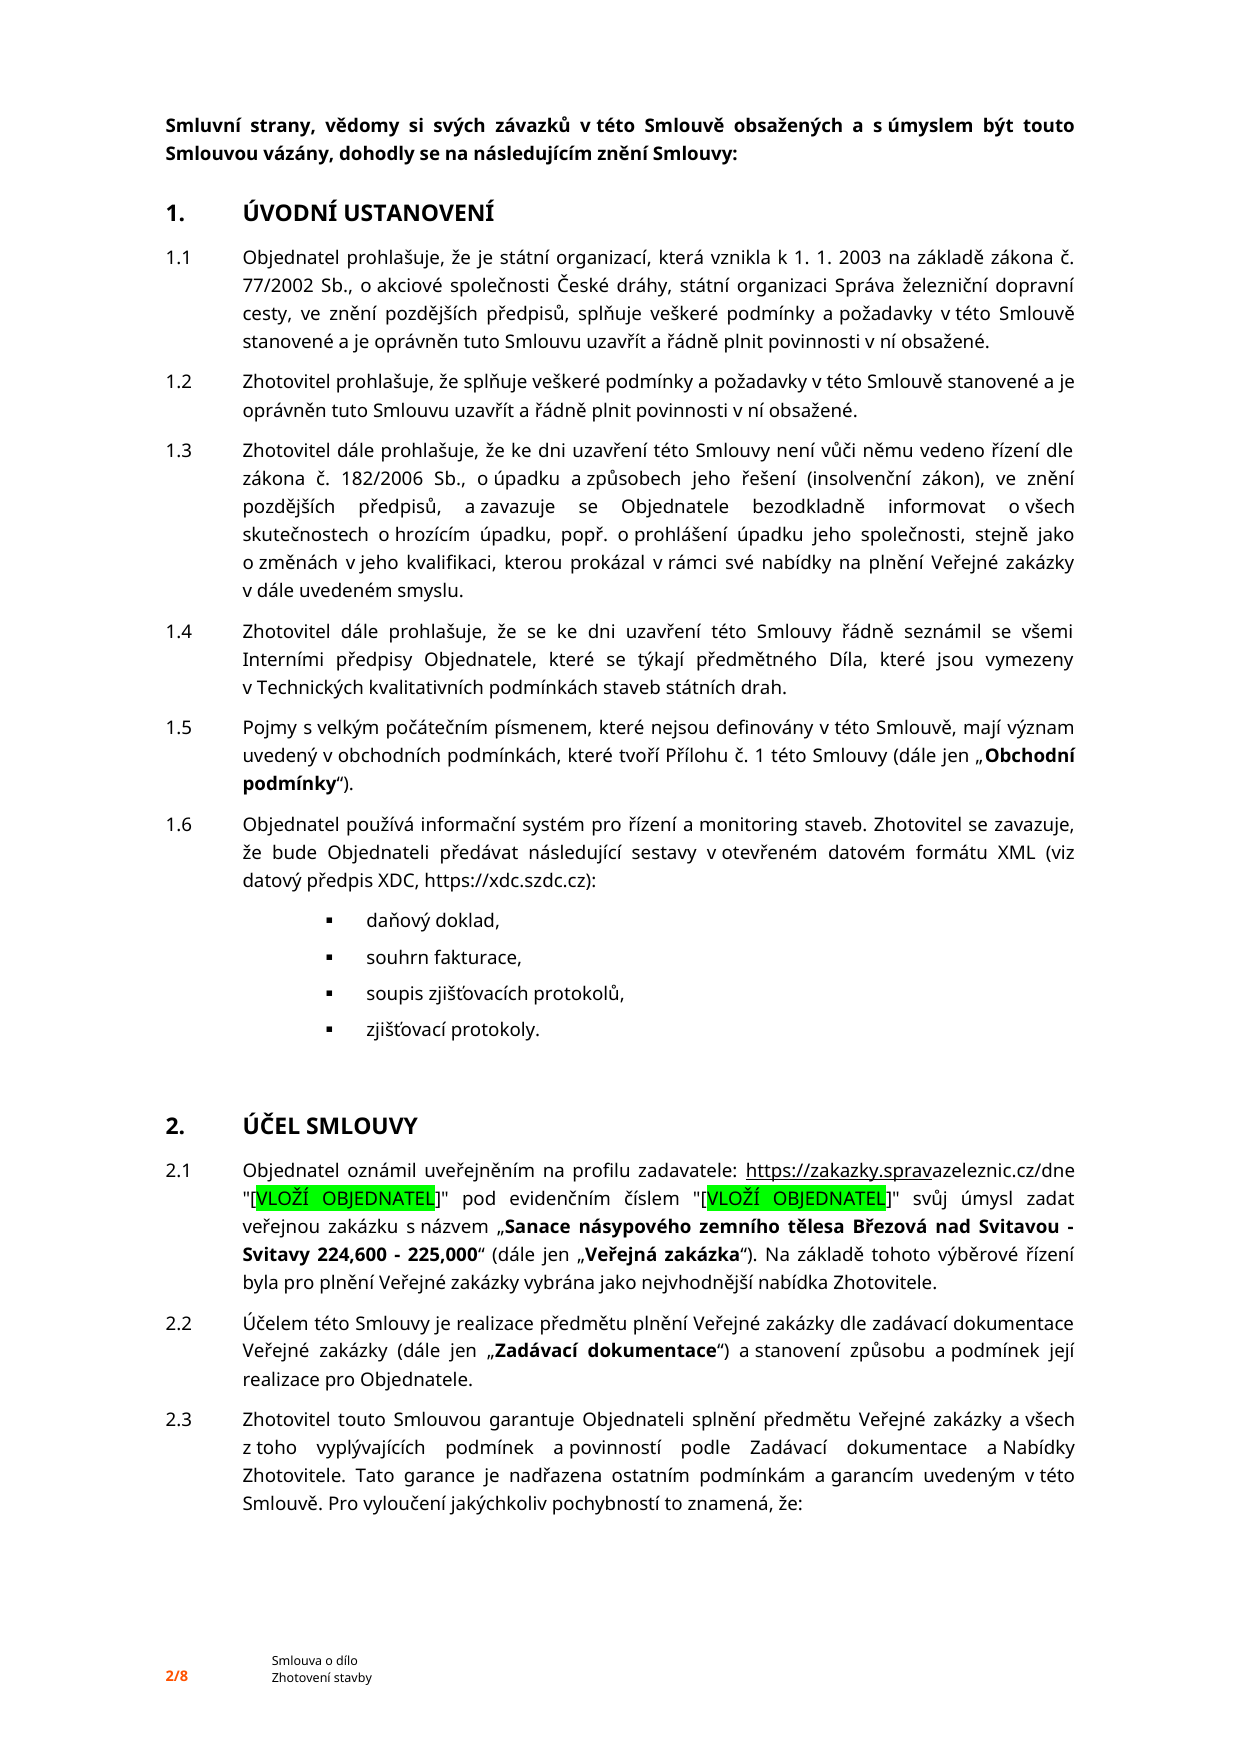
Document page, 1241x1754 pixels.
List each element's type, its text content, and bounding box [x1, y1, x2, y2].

text Zhotovitel dále prohlašuje, že ke dni uzavření této Smlouvy není vůči němu vedeno řízení dle zákona č. 182/2006 Sb., o úpadku a způsobech jeho řešení (insolvenční zákon), ve znění pozdějších předpisů, a zavazuje se Objednatele bezodkladně informovat o všech skutečnostech o hrozícím úpadku, popř. o prohlášení úpadku jeho společnosti, stejně jako o změnách v jeho kvalifikaci, kterou prokázal v rámci své nabídky na plnění Veřejné zakázky v dále uvedeném smyslu. [165, 437, 1075, 603]
text Pojmy s velkým počátečním písmenem, které nejsou definovány v této Smlouvě, mají význam uvedený v obchodních podmínkách, které tvoří Přílohu č. 1 této Smlouvy (dále jen „Obchodní podmínky“). [165, 714, 1075, 796]
text Objednatel oznámil uveřejněním na profilu zadavatele: https://zakazky.spravazeleznic.cz/dne "[VLOŽÍ OBJEDNATEL]" pod evidenčním číslem "[VLOŽÍ OBJEDNATEL]" svůj úmysl zadat veřejnou zakázku s názvem „Sanace násypového zemního tělesa Březová nad Svitavou - Svitavy 224,600 - 225,000“ (dále jen „Veřejná zakázka“). Na základě tohoto výběrové řízení byla pro plnění Veřejné zakázky vybrána jako nejvhodnější nabídka Zhotovitele. [165, 1157, 1075, 1295]
text Zhotovitel touto Smlouvou garantuje Objednateli splnění předmětu Veřejné zakázky a všech z toho vyplývajících podmínek a povinností podle Zadávací dokumentace a Nabídky Zhotovitele. Tato garance je nadřazena ostatním podmínkám a garancím uvedeným v této Smlouvě. Pro vyloučení jakýchkoliv pochybností to znamená, že: [165, 1406, 1075, 1516]
text ÚČEL SMLOUVY [165, 1110, 1075, 1142]
text Objednatel prohlašuje, že je státní organizací, která vznikla k 1. 1. 2003 na základě zákona č. 77/2002 Sb., o akciové společnosti České dráhy, státní organizaci Správa železniční dopravní cesty, ve znění pozdějších předpisů, splňuje veškeré podmínky a požadavky v této Smlouvě stanovené a je oprávněn tuto Smlouvu uzavřít a řádně plnit povinnosti v ní obsažené. [165, 244, 1075, 354]
text Zhotovitel dále prohlašuje, že se ke dni uzavření této Smlouvy řádně seznámil se všemi Interními předpisy Objednatele, které se týkají předmětného Díla, které jsou vymezeny v Technických kvalitativních podmínkách staveb státních drah. [165, 618, 1075, 699]
text souhrn fakturace, [325, 944, 1075, 969]
text Objednatel používá informační systém pro řízení a monitoring staveb. Zhotovitel se zavazuje, že bude Objednateli předávat následující sestavy v otevřeném datovém formátu XML (viz datový předpis XDC, https://xdc.szdc.cz): [165, 811, 1075, 893]
text soupis zjišťovacích protokolů, [325, 980, 1075, 1006]
text Zhotovitel prohlašuje, že splňuje veškeré podmínky a požadavky v této Smlouvě stanovené a je oprávněn tuto Smlouvu uzavřít a řádně plnit povinnosti v ní obsažené. [165, 369, 1075, 422]
text Účelem této Smlouvy je realizace předmětu plnění Veřejné zakázky dle zadávací dokumentace Veřejné zakázky (dále jen „Zadávací dokumentace“) a stanovení způsobu a podmínek její realizace pro Objednatele. [165, 1310, 1075, 1391]
text ÚVODNÍ USTANOVENÍ [165, 197, 1075, 229]
text zjišťovací protokoly. [325, 1017, 1075, 1042]
text Smluvní strany, vědomy si svých závazků v této Smlouvě obsažených a s úmyslem být touto Smlouvou vázány, dohodly se na následujícím znění Smlouvy: [165, 112, 1075, 166]
text daňový doklad, [325, 908, 1075, 933]
